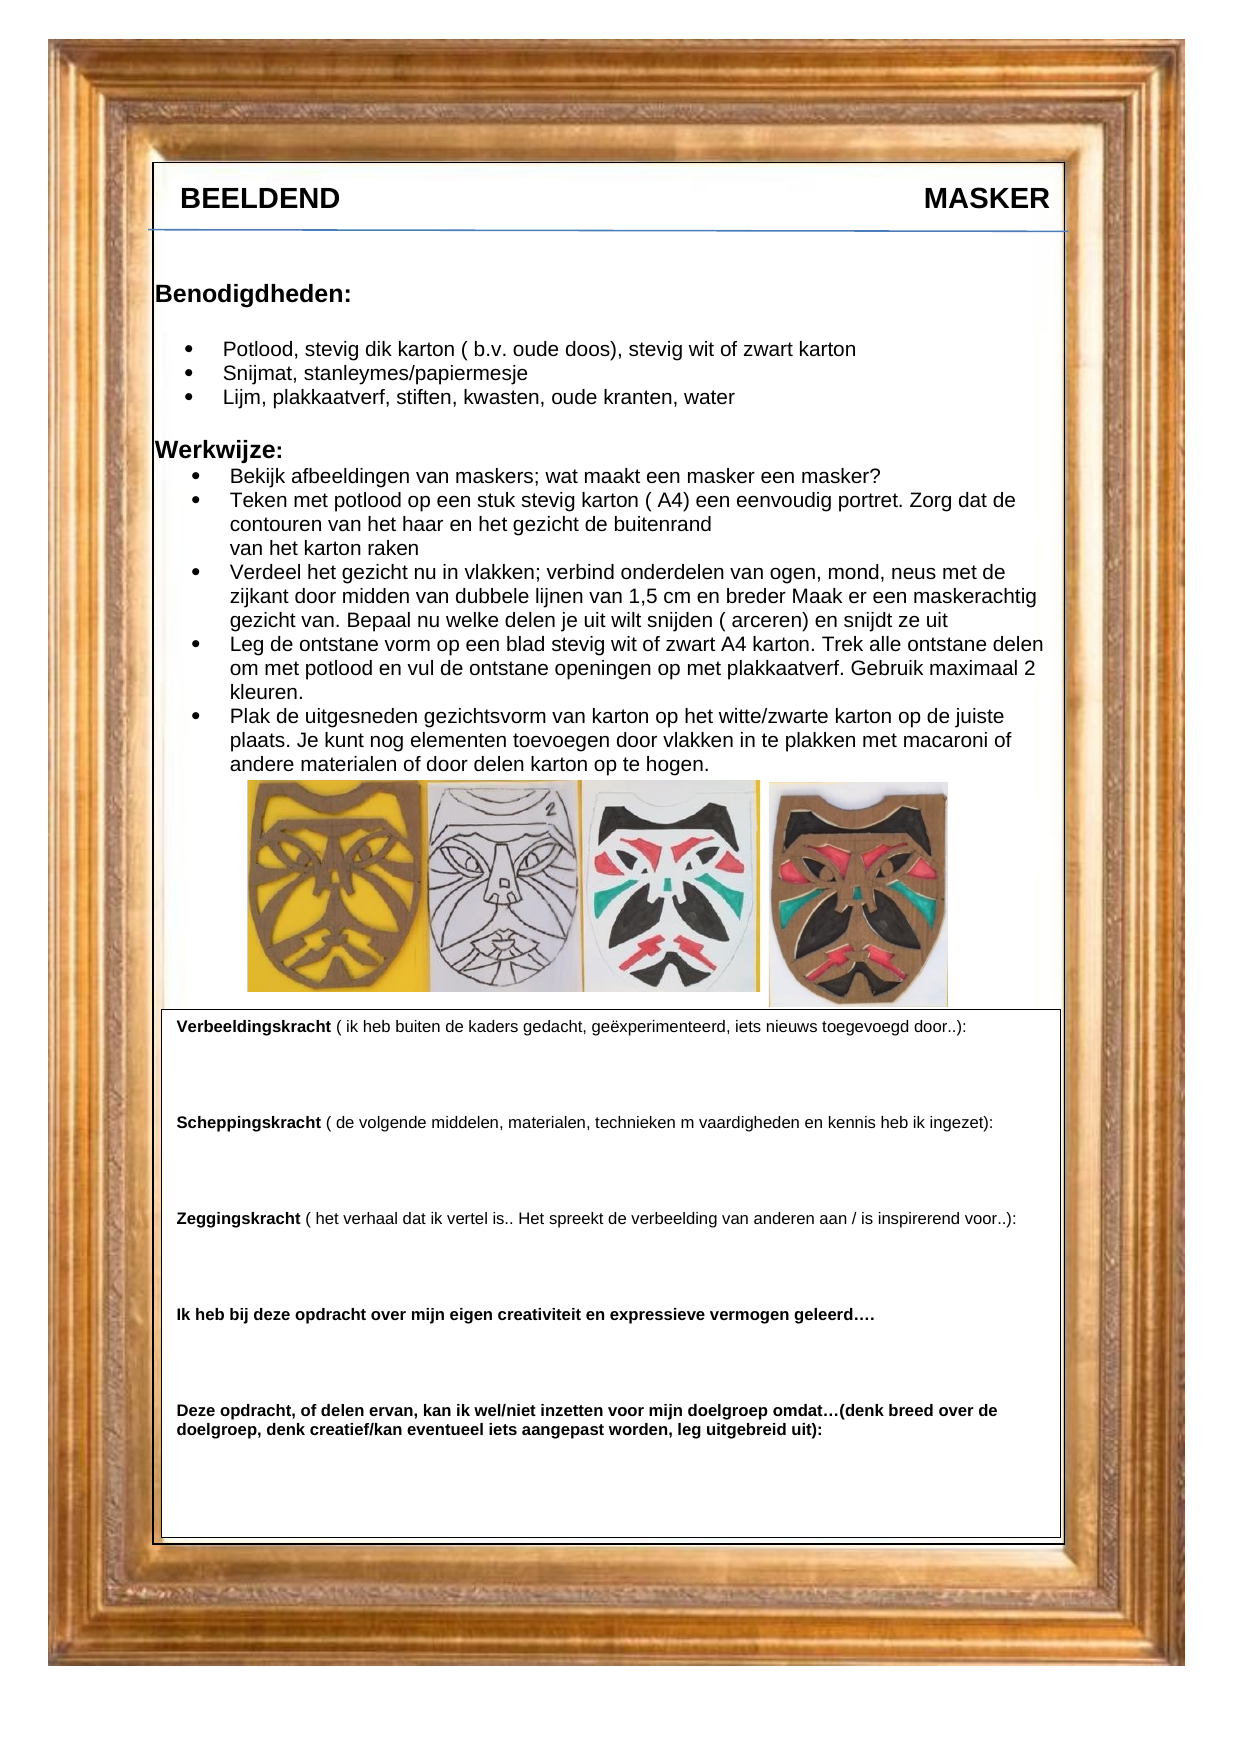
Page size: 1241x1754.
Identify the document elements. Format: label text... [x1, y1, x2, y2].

list Verdeel het gezicht nu in vlakken; verbind onderdelen van ogen, mond, neus met de [192, 560, 1093, 584]
list Snijmat, stanleymes/papiermesje [185, 361, 1093, 385]
list Lijm, plakkaatverf, stiften, kwasten, oude kranten, water [185, 385, 1093, 409]
list Potlood, stevig dik karton ( b.v. oude doos), stevig wit of zwart karton [185, 337, 1093, 361]
text andere materialen of door delen karton op te hogen. [229, 752, 1093, 776]
text Benodigdheden: [148, 279, 1093, 308]
text Werkwijze: [148, 435, 1093, 464]
text om met potlood en vul de ontstane openingen op met plakkaatverf. Gebruik maximaal 2 kleuren. [229, 656, 1093, 704]
list Plak de uitgesneden gezichtsvorm van karton op het witte/zwarte karton op de juiste [192, 704, 1093, 728]
text BEELDEND MASKER [148, 181, 1093, 215]
list Bekijk afbeeldingen van maskers; wat maakt een masker een masker? [192, 464, 1093, 488]
text zijkant door midden van dubbele lijnen van 1,5 cm en breder Maak er een maskerachtig gezicht van. Bepaal nu welke delen je uit wilt snijden ( arceren) en snijdt ze uit [229, 584, 1093, 632]
picture [48, 39, 1185, 1666]
list Teken met potlood op een stuk stevig karton ( A4) een eenvoudig portret. Zorg dat de contouren van het haar en het gezicht de buitenrand [192, 488, 1093, 536]
list Leg de ontstane vorm op een blad stevig wit of zwart A4 karton. Trek alle ontstane delen [192, 632, 1093, 656]
text plaats. Je kunt nog elementen toevoegen door vlakken in te plakken met macaroni of [229, 728, 1093, 752]
text van het karton raken [229, 536, 1093, 560]
